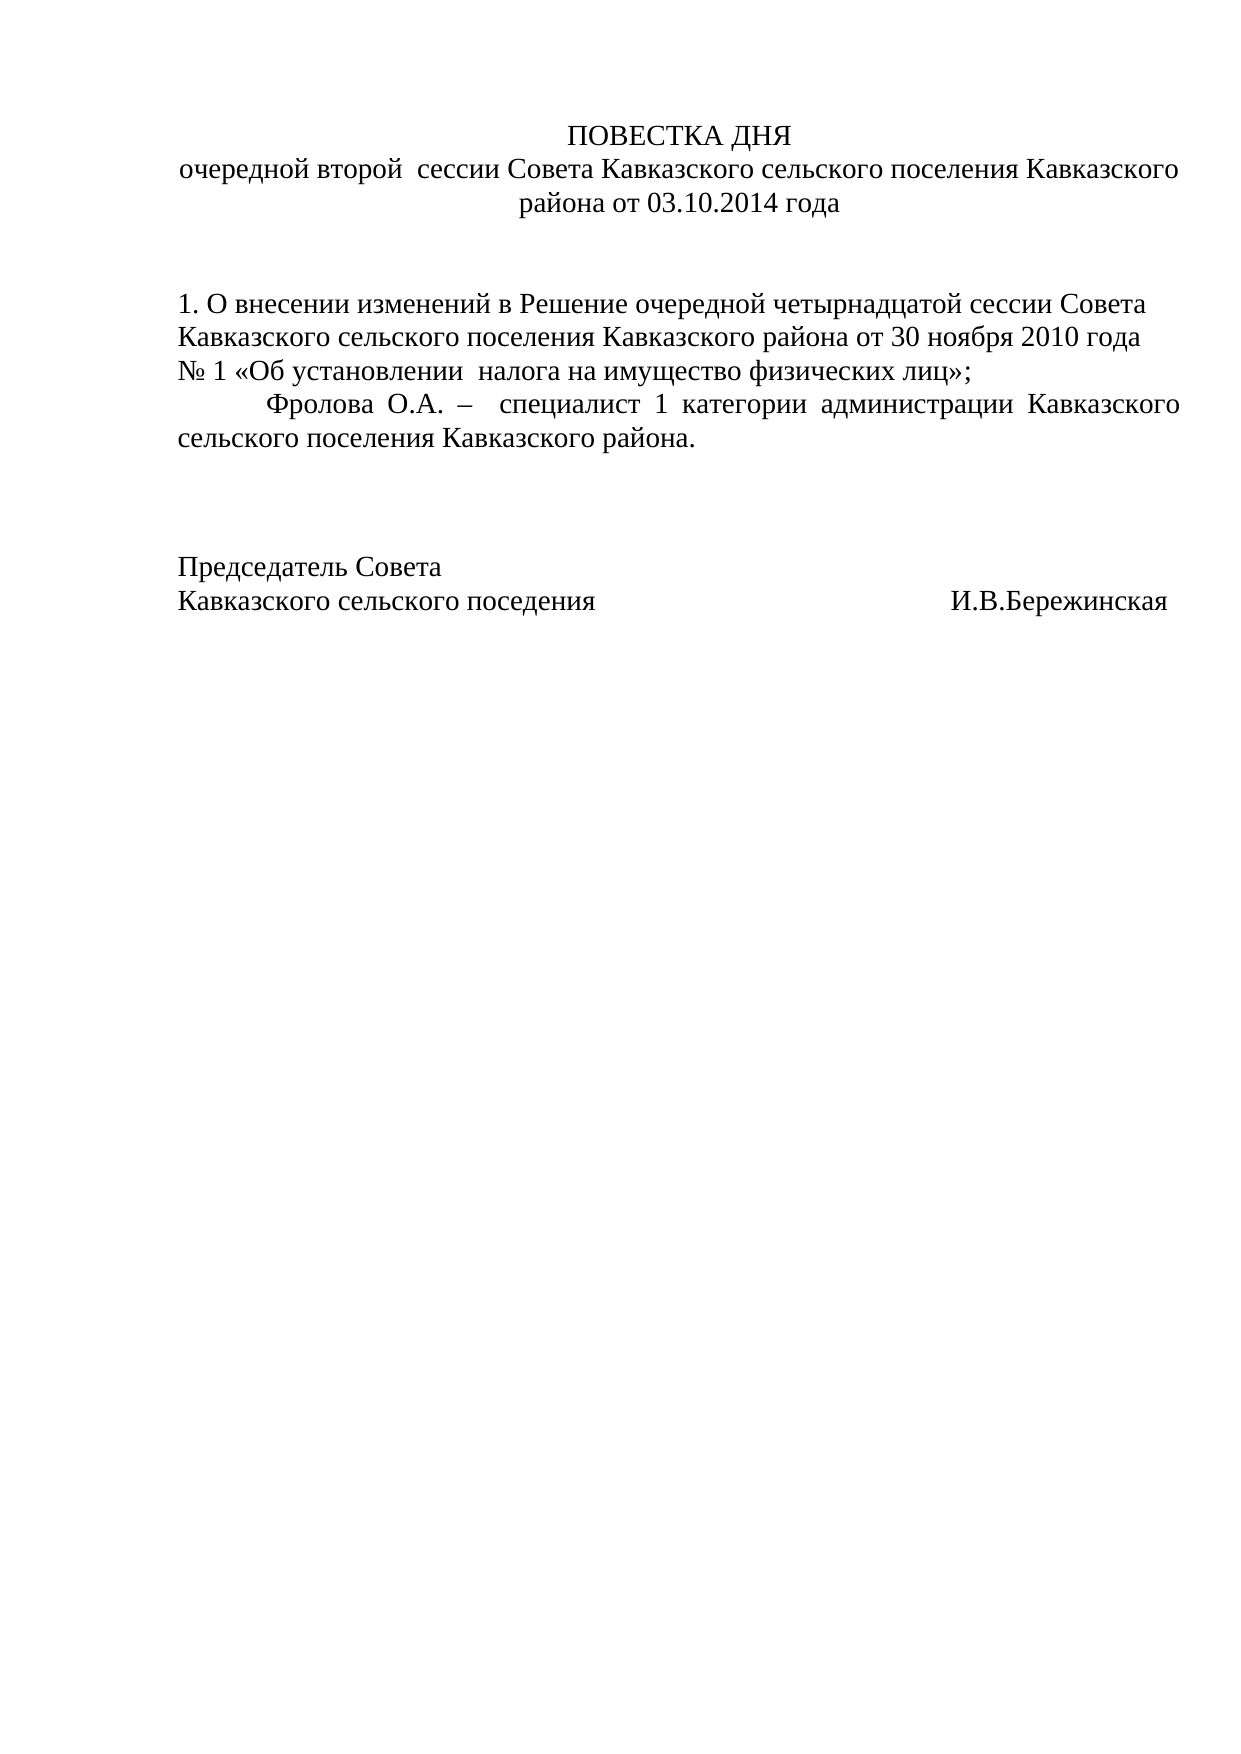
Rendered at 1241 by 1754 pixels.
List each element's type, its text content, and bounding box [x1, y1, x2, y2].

text ПОВЕСТКА ДНЯ [177, 118, 1181, 152]
text очередной второй сессии Совета Кавказского сельского поселения Кавказского района от 03.10.2014 года [177, 152, 1181, 219]
text 1. О внесении изменений в Решение очередной четырнадцатой сессии Совета Кавказского сельского поселения Кавказского района от 30 ноября 2010 года № 1 «Об установлении налога на имущество физических лиц»; [177, 286, 1181, 386]
list Фролова О.А. – специалист 1 категории администрации Кавказского сельского поселения Кавказского района. [177, 386, 1181, 453]
text Кавказского сельского поседения И.В.Бережинская [177, 583, 1181, 616]
text Председатель Совета [177, 549, 1181, 583]
